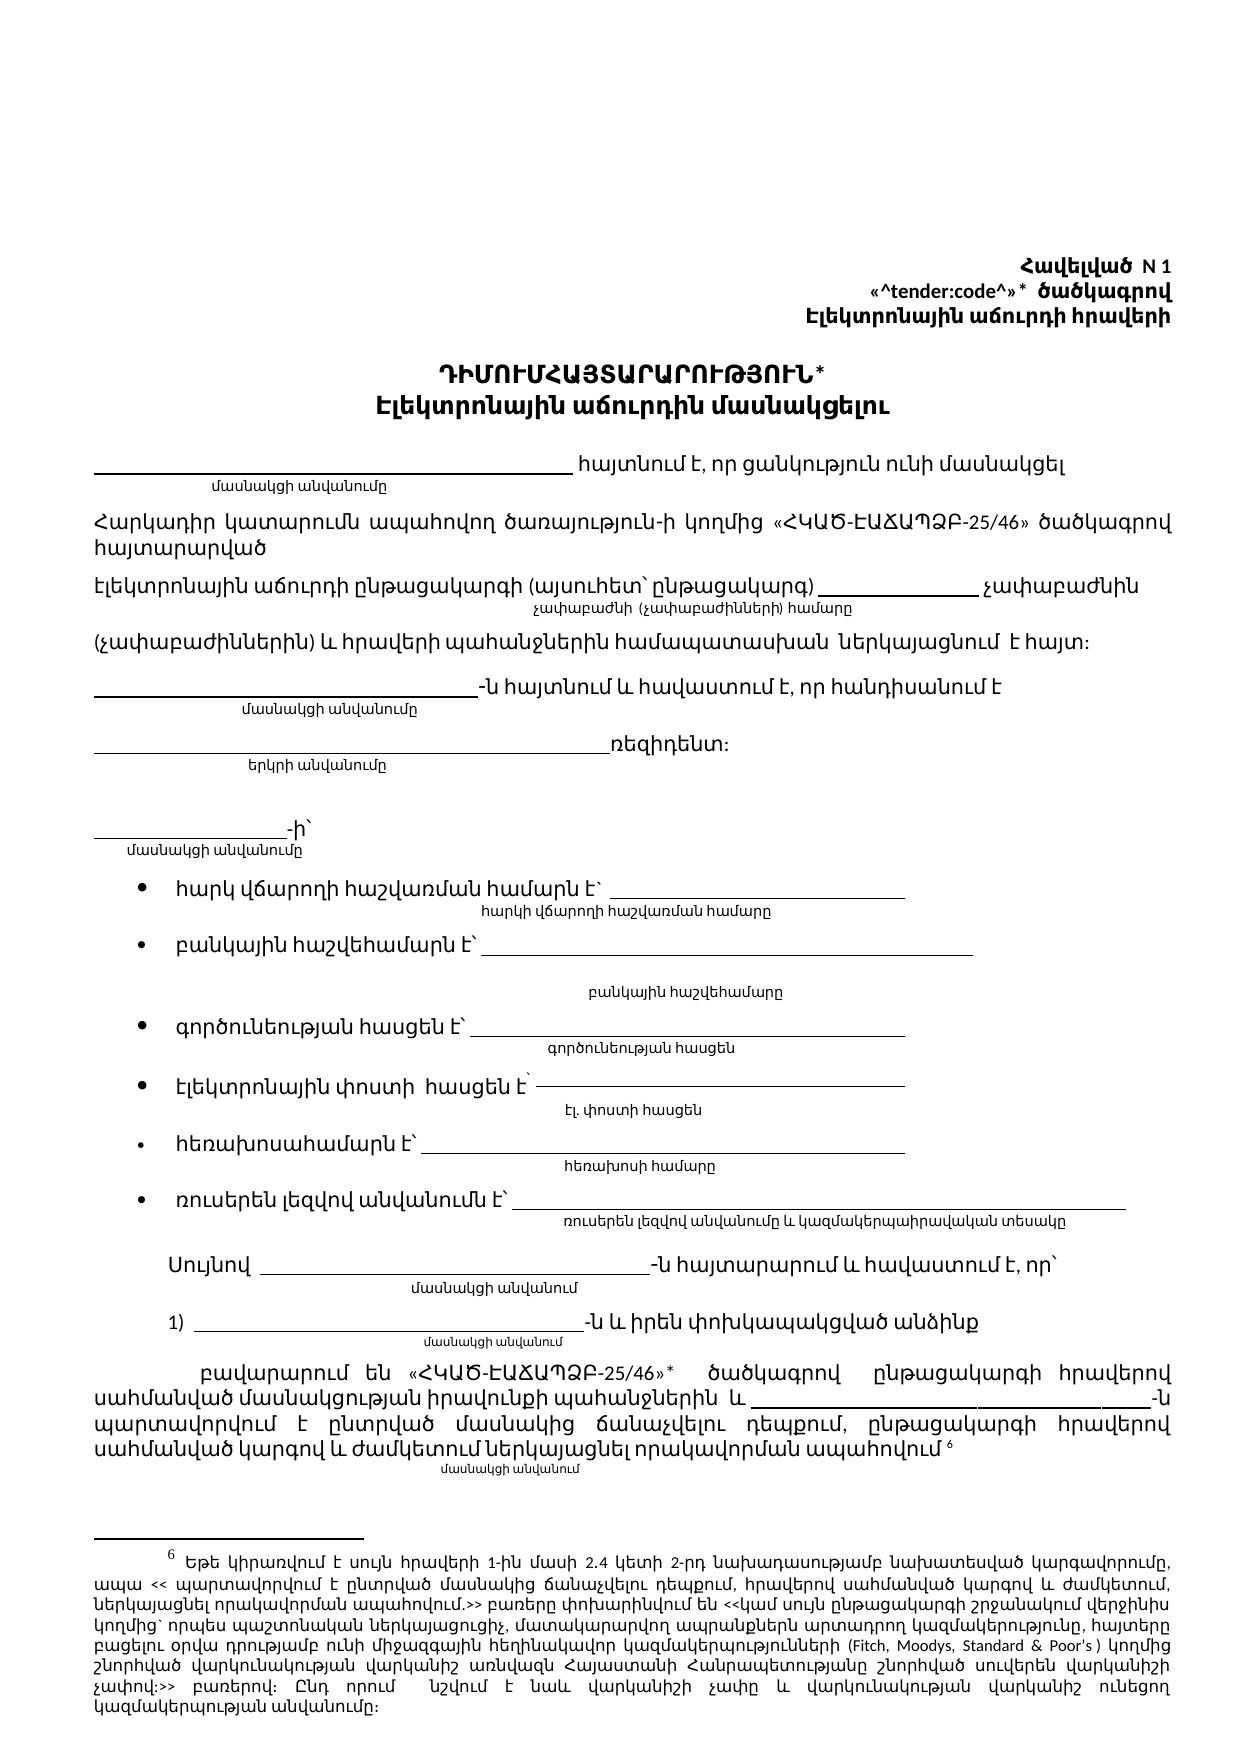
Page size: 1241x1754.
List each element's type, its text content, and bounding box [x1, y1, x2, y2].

text էլեկտրոնային աճուրդի ընթացակարգի (այսուհետ՝ ընթացակարգ) չափաբաժնին [94, 573, 1171, 599]
text մասնակցի անվանում [94, 1279, 1171, 1309]
text երկրի անվանումը [94, 756, 1171, 787]
text գործունեության հասցեն [94, 1040, 1171, 1070]
text Հարկադիր կատարումն ապահովող ծառայություն-ի կողմից «ՀԿԱԾ-ԷԱՃԱՊՁԲ-25/46» ծածկագրով հայտարարված [94, 507, 1171, 561]
text մասնակցի անվանումը [94, 841, 1171, 872]
list էլեկտրոնային փոստի հասցեն է՝ [138, 1070, 1171, 1101]
list հեռախոսահամարն է՝ [138, 1131, 1171, 1157]
text -ի՝ [94, 816, 1171, 841]
text էլ. փոստի հասցեն [94, 1101, 1171, 1131]
text մասնակցի անվանում [94, 1462, 1171, 1487]
text Սույնով -ն հայտարարում և հավաստում է, որ՝ [94, 1248, 1171, 1279]
text ռուսերեն լեզվով անվանումը և կազմակերպաիրավական տեսակը [94, 1213, 1171, 1243]
text չափաբաժնի (չափաբաժինների) համարը [94, 599, 1171, 629]
text բավարարում են «ՀԿԱԾ-ԷԱՃԱՊՁԲ-25/46»* ծածկագրով ընթացակարգի հրավերով սահմանված մասնակցության իրավունքի պահանջներին և -ն պարտավորվում է ընտրված մասնակից ճանաչվելու դեպքում, ընթացակարգի հրավերով սահմանված կարգով և ժամկետում ներկայացնել որակավորման ապահովում [94, 1360, 1171, 1462]
text մասնակցի անվանում [94, 1335, 1171, 1360]
text հեռախոսի համարը [462, 1157, 1171, 1187]
text ԴԻՄՈՒՄՀԱՅՏԱՐԱՐՈՒԹՅՈՒՆ* [94, 360, 1171, 390]
text 1) -ն և իրեն փոխկապակցված անձինք [94, 1309, 1171, 1335]
text հայտնում է, որ ցանկություն ունի մասնակցել [94, 451, 1171, 477]
text (չափաբաժիններին) և հրավերի պահանջներին համապատասխան ներկայացնում է հայտ: [94, 629, 1171, 655]
text Հավելված N 1 [94, 253, 1171, 278]
text «^tender:code^»* ծածկագրով [94, 278, 1171, 304]
text մասնակցի անվանումը [94, 477, 1171, 507]
list բանկային հաշվեհամարն է՝ [138, 933, 1171, 983]
text մասնակցի անվանումը [94, 701, 1171, 731]
text -ն հայտնում և հավաստում է, որ հանդիսանում է [94, 670, 1171, 701]
list ռուսերեն լեզվով անվանումն է՝ [138, 1187, 1171, 1213]
text բանկային հաշվեհամարը [94, 983, 1171, 1014]
list գործունեության հասցեն է՝ [138, 1014, 1171, 1040]
subtitle Էլեկտրոնային աճուրդին մասնակցելու [94, 390, 1171, 421]
text ռեզիդենտ: [94, 731, 1171, 756]
text Էլեկտրոնային աճուրդի հրավերի [94, 304, 1171, 329]
list հարկ վճարողի հաշվառման համարն է` [138, 872, 1171, 902]
text հարկի վճարողի հաշվառման համարը [94, 902, 1171, 933]
